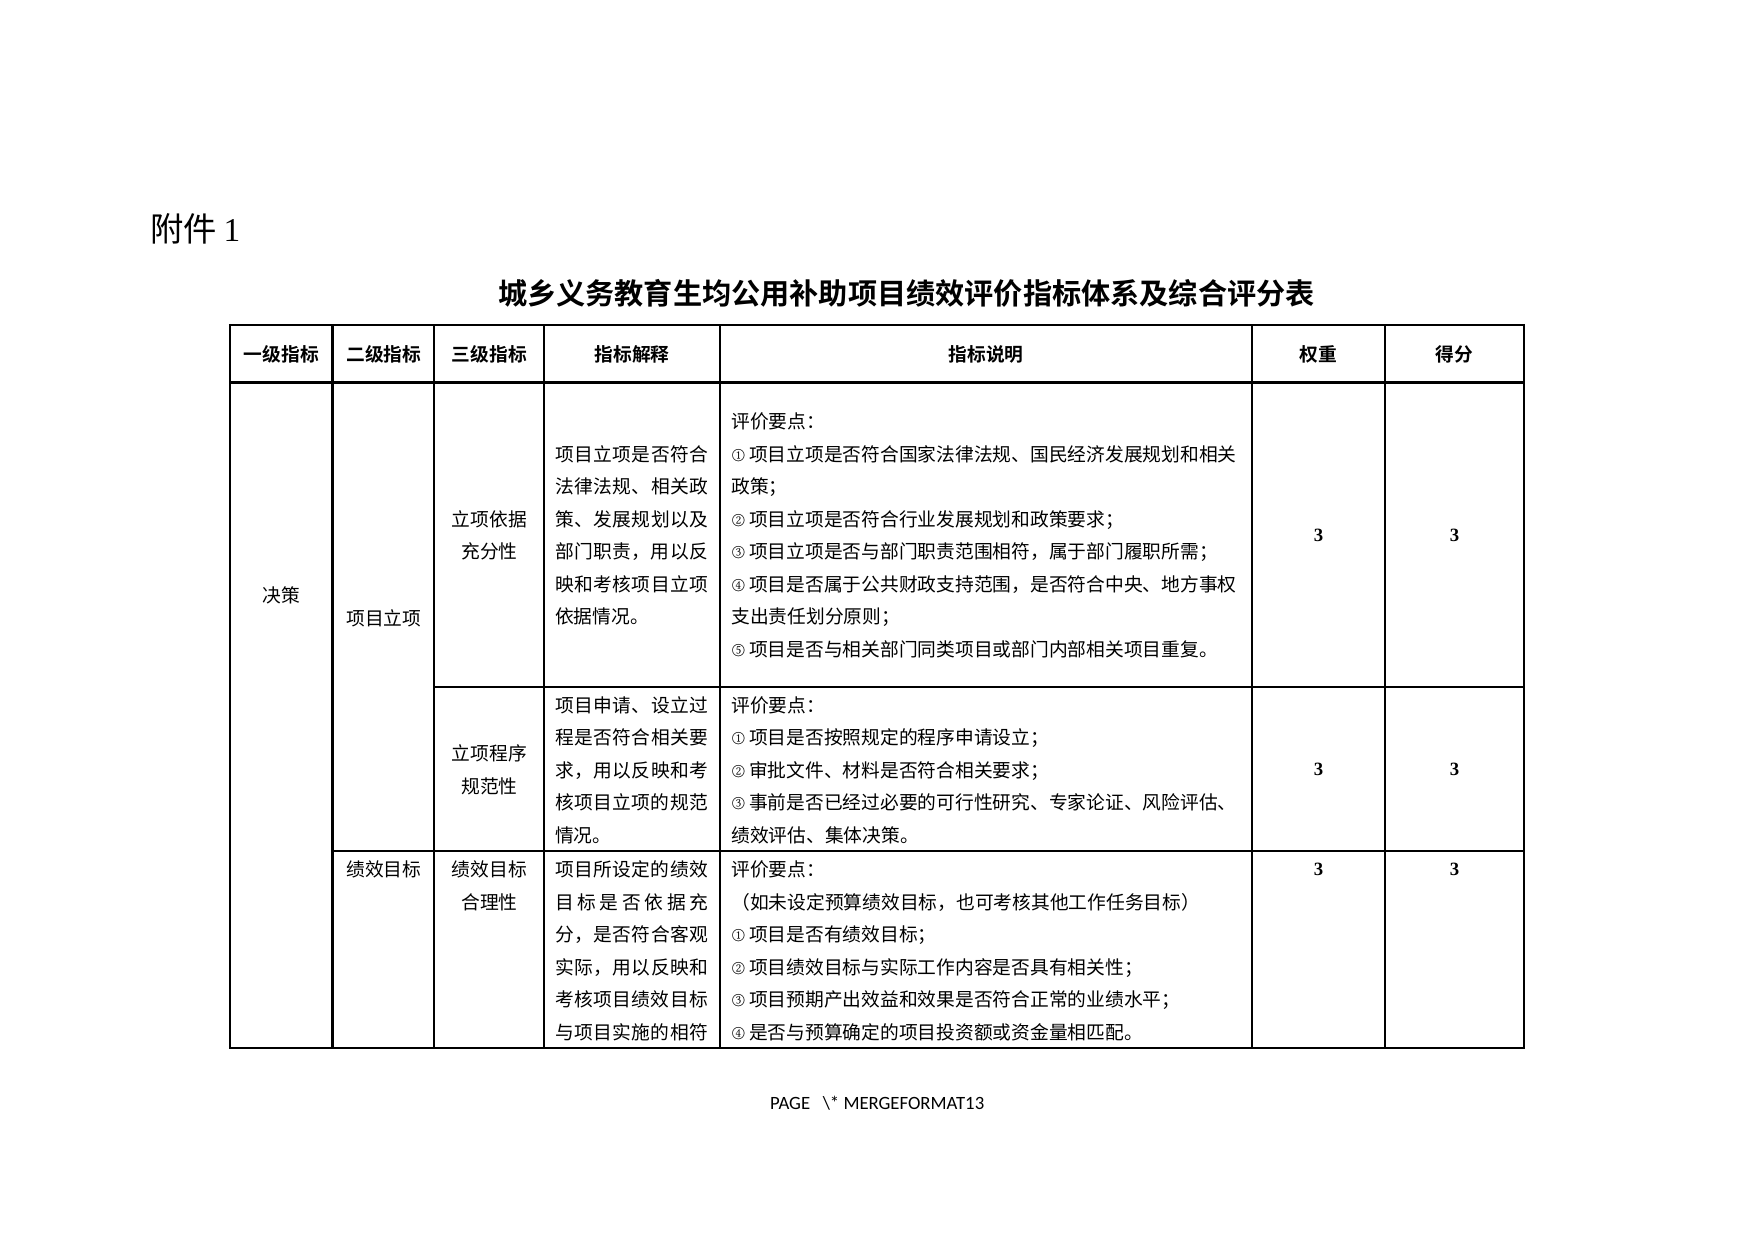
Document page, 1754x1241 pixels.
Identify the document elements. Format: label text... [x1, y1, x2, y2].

table_header 二级指标 [334, 326, 433, 381]
table_header 指标说明 [721, 326, 1251, 381]
table_header 指标解释 [545, 326, 719, 381]
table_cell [545, 852, 719, 1047]
table_cell 项目申请、设立过程是否符合相关要求，用以反映和考核项目立项的规范情况。 [545, 688, 719, 850]
table_cell 3 [1253, 852, 1384, 1047]
table_cell 立项程序 规范性 [435, 688, 543, 850]
table_cell 评价要点： ①项目立项是否符合国家法律法规、国民经济发展规划和相关政策； ②项目立项是否符合行业发展规划和政策要求； ③项目立项是否与部门职责范围相符，属于部门履职所需； ④项目是否属于公共财政支持范围，是否符合中央、地方事权支出责任划分原则； ⑤项目是否与相关部门同类项目或部门内部相关项目重复。 [721, 384, 1251, 686]
table_cell 绩效目标 合理性 [435, 852, 543, 1047]
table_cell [721, 852, 1251, 1047]
table_cell 决策 [231, 384, 331, 1047]
table_cell 3 [1386, 688, 1523, 850]
table_cell 3 [1253, 384, 1384, 686]
table_cell 评价要点： ①项目是否按照规定的程序申请设立； ②审批文件、材料是否符合相关要求； ③事前是否已经过必要的可行性研究、专家论证、风险评估、绩效评估、集体决策。 [721, 688, 1251, 850]
table_cell 绩效目标 [334, 852, 433, 1047]
table_header 权重 [1253, 326, 1384, 381]
text 城乡义务教育生均公用补助项目绩效评价指标体系及综合评分表 [150, 259, 1604, 324]
text 附件1 [150, 194, 1604, 259]
table_cell 3 [1386, 852, 1523, 1047]
table_header 一级指标 [231, 326, 331, 381]
table_cell 项目立项是否符合法律法规、相关政策、发展规划以及部门职责，用以反映和考核项目立项依据情况。 [545, 384, 719, 686]
table_cell 3 [1253, 688, 1384, 850]
table_cell 立项依据 充分性 [435, 384, 543, 686]
table_header 三级指标 [435, 326, 543, 381]
table_header 得分 [1386, 326, 1523, 381]
table_cell 项目立项 [334, 384, 433, 850]
table_cell 3 [1386, 384, 1523, 686]
